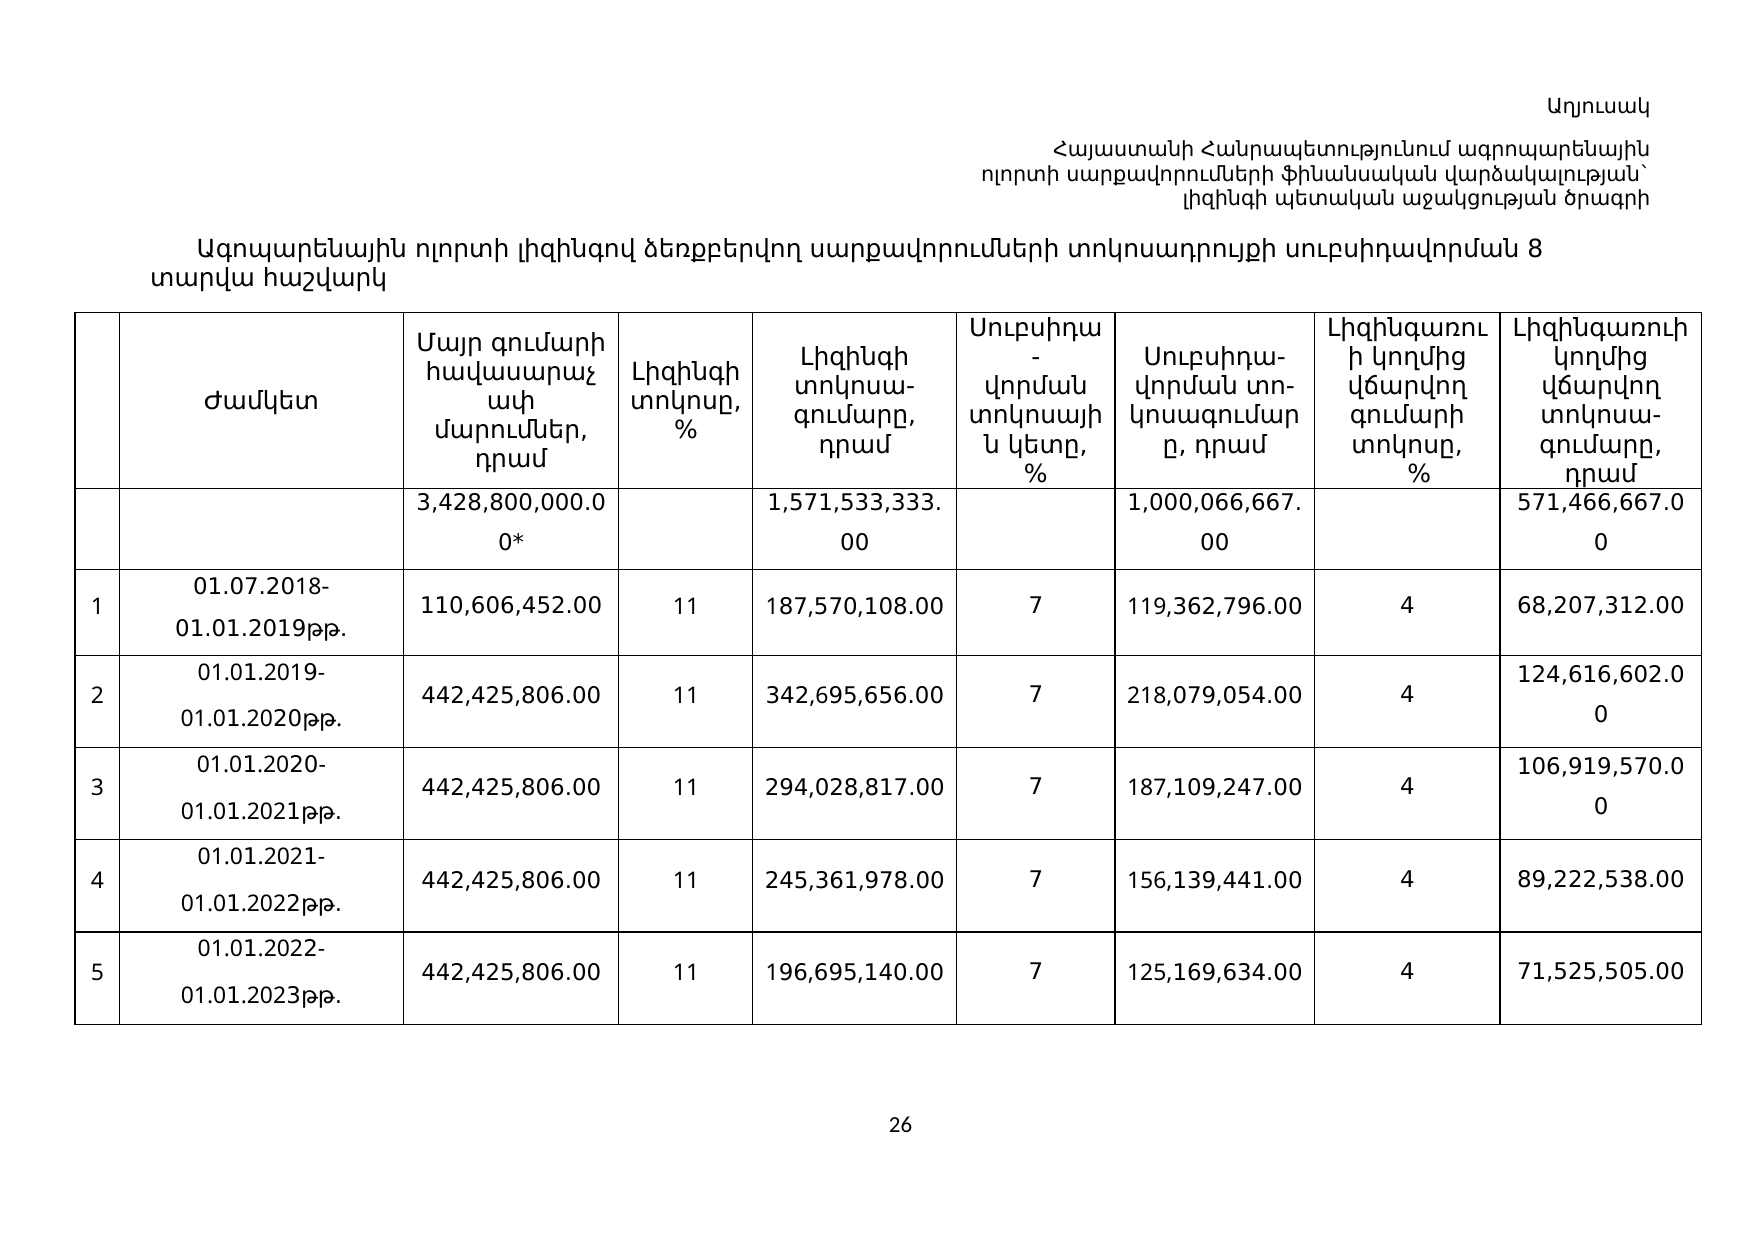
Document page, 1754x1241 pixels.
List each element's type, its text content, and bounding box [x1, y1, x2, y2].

text Աղյուսակ [150, 94, 1650, 118]
table_cell 1,571,533,333.00 [753, 489, 956, 569]
table_cell 4 [1315, 656, 1499, 747]
table_cell 7 [957, 570, 1114, 654]
table_cell 01.07.2018-01.01.2019թթ. [120, 570, 403, 654]
table_cell 7 [957, 840, 1114, 931]
table_cell 1,000,066,667.00 [1116, 489, 1314, 569]
table_cell 4 [1315, 933, 1499, 1024]
table_cell [957, 489, 1114, 569]
table_cell 571,466,667.00 [1501, 489, 1701, 569]
text ոլորտի սարքավորումների ֆինանսական վարձակալության` [150, 162, 1650, 186]
table_cell [76, 489, 119, 569]
table_cell 71,525,505.00 [1501, 933, 1701, 1024]
table_cell 3 [76, 748, 119, 839]
table_cell 68,207,312.00 [1501, 570, 1701, 654]
table_cell 106,919,570.00 [1501, 748, 1701, 839]
table_cell 110,606,452.00 [404, 570, 618, 654]
table_header [76, 313, 119, 488]
text Ագոպարենային ոլորտի լիզինգով ձեռքբերվող սարքավորումների տոկոսադրույքի սուբսիդավորման 8 տարվա հաշվարկ [150, 234, 1650, 293]
table_cell 245,361,978.00 [753, 840, 956, 931]
table_cell 11 [619, 656, 752, 747]
text Հայաստանի Հանրապետությունում ագրոպարենային [150, 137, 1650, 162]
table_cell 4 [1315, 748, 1499, 839]
table_cell 3,428,800,000.00* [404, 489, 618, 569]
table_header Լիզինգառուի կողմից վճարվող գումարի տոկոսը, % [1315, 313, 1499, 488]
table_cell 11 [619, 748, 752, 839]
table_cell 01.01.2022-01.01.2023թթ. [120, 933, 403, 1024]
table_cell 196,695,140.00 [753, 933, 956, 1024]
table_cell 11 [619, 933, 752, 1024]
table_cell 442,425,806.00 [404, 656, 618, 747]
table_cell 294,028,817.00 [753, 748, 956, 839]
table_header Մայր գումարի հավասարաչափ մարումներ, դրամ [404, 313, 618, 488]
table_cell 124,616,602.00 [1501, 656, 1701, 747]
table_cell 11 [619, 840, 752, 931]
table_cell 218,079,054.00 [1116, 656, 1314, 747]
table_cell [619, 489, 752, 569]
table_header Սուբսիդա- վորման տոկոսային կետը, % [957, 313, 1114, 488]
table_cell 4 [1315, 840, 1499, 931]
table_cell 01.01.2021-01.01.2022թթ. [120, 840, 403, 931]
table_cell 89,222,538.00 [1501, 840, 1701, 931]
table_cell 156,139,441.00 [1116, 840, 1314, 931]
table_header Լիզինգի տոկոսը, % [619, 313, 752, 488]
table_cell 5 [76, 933, 119, 1024]
table_cell 7 [957, 933, 1114, 1024]
table_header Ժամկետ [120, 313, 403, 488]
table_header Սուբսիդա- վորման տո-կոսագումարը, դրամ [1116, 313, 1314, 488]
table_cell 187,109,247.00 [1116, 748, 1314, 839]
table_cell 2 [76, 656, 119, 747]
table_cell 442,425,806.00 [404, 748, 618, 839]
table_cell 4 [76, 840, 119, 931]
table_cell 442,425,806.00 [404, 840, 618, 931]
table_cell 01.01.2020-01.01.2021թթ. [120, 748, 403, 839]
table_cell 7 [957, 748, 1114, 839]
table_cell [1315, 489, 1499, 569]
text լիզինգի պետական աջակցության ծրագրի [150, 186, 1650, 210]
table_cell 01.01.2019-01.01.2020թթ. [120, 656, 403, 747]
table_cell 342,695,656.00 [753, 656, 956, 747]
table_cell [120, 489, 403, 569]
table_cell 7 [957, 656, 1114, 747]
table_header Լիզինգի տոկոսա-գումարը, դրամ [753, 313, 956, 488]
table_cell 119,362,796.00 [1116, 570, 1314, 654]
table_cell 11 [619, 570, 752, 654]
table_cell 187,570,108.00 [753, 570, 956, 654]
table_cell 1 [76, 570, 119, 654]
table_cell 4 [1315, 570, 1499, 654]
table_header Լիզինգառուի կողմից վճարվող տոկոսա-գումարը, դրամ [1501, 313, 1701, 488]
table_cell 125,169,634.00 [1116, 933, 1314, 1024]
table_cell 442,425,806.00 [404, 933, 618, 1024]
